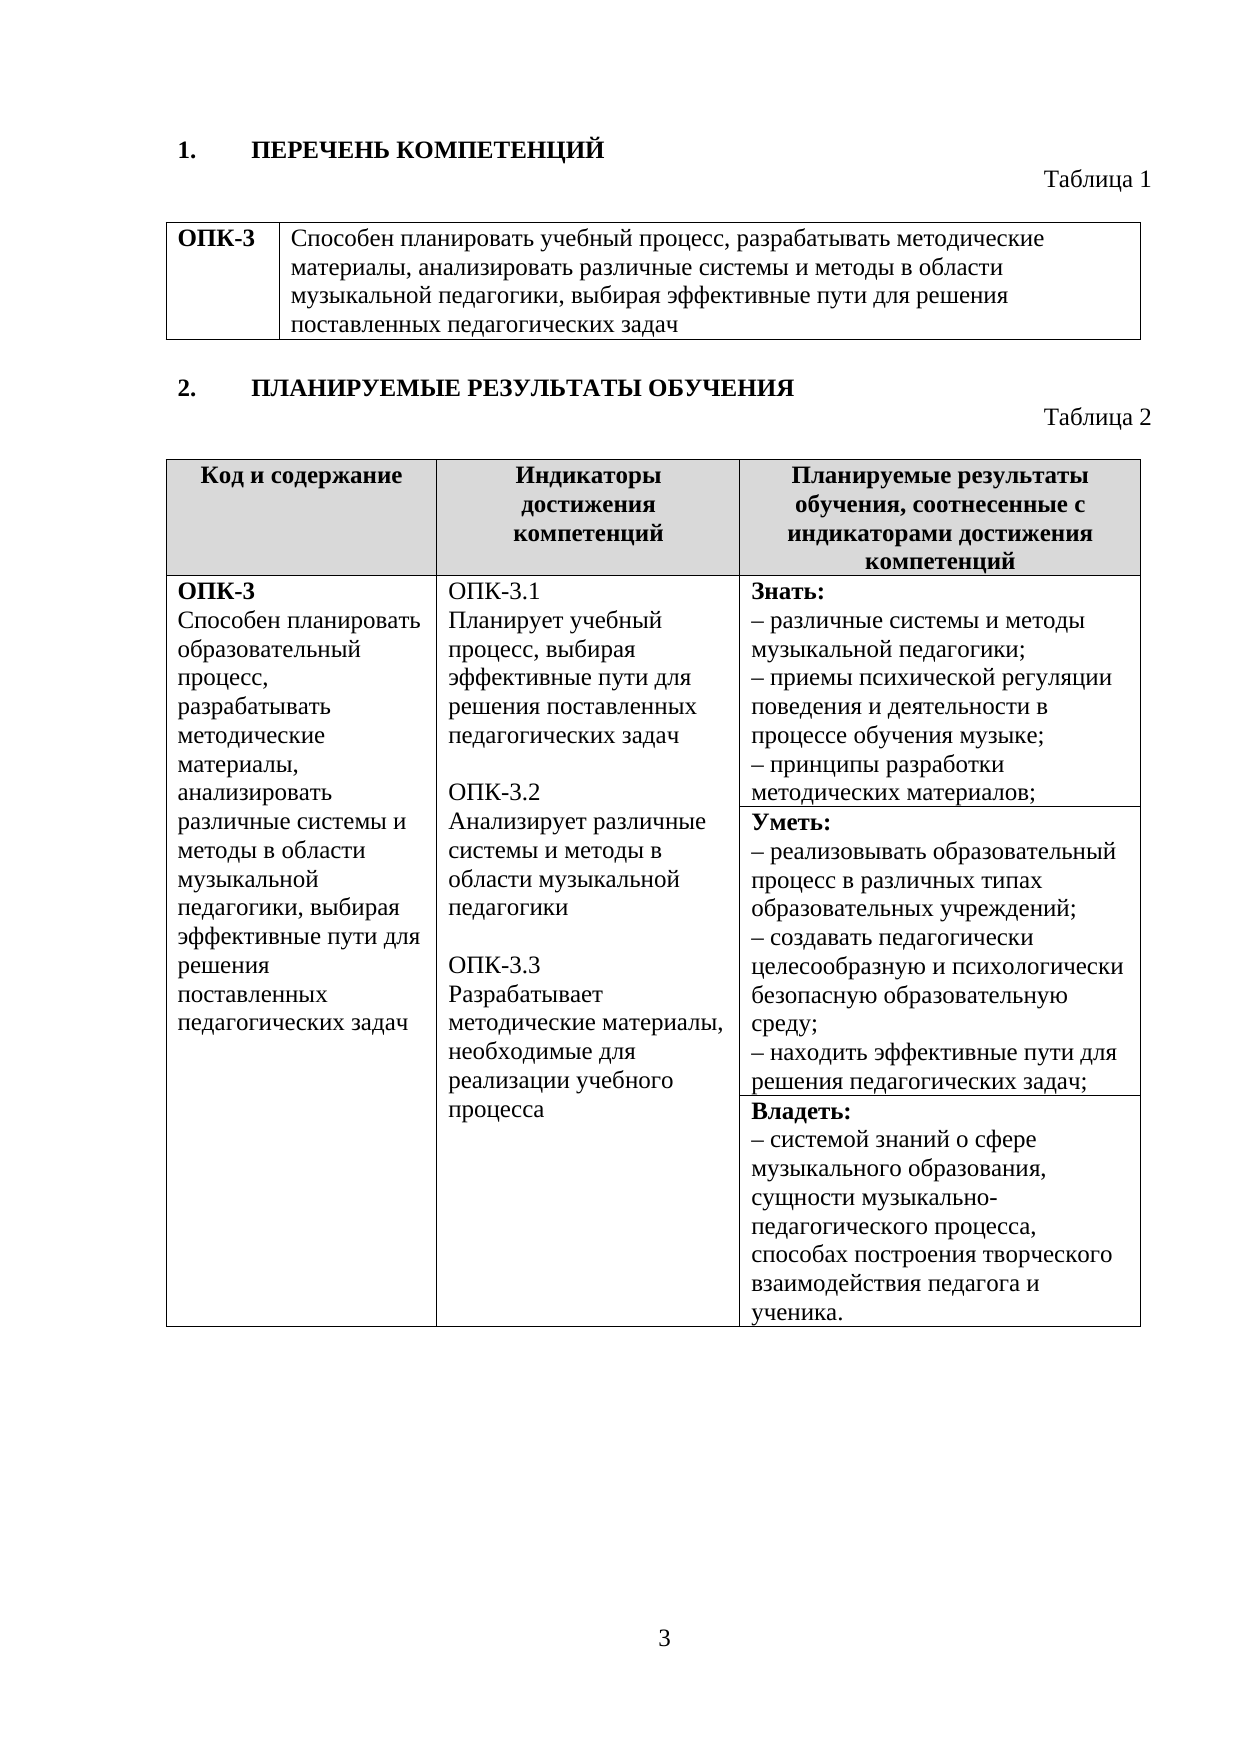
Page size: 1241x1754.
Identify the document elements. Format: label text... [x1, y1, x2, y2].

table_header Планируемые результаты обучения, соотнесенные с индикаторами достижения компетенций [740, 460, 1140, 575]
subtitle ПЕРЕЧЕНЬ КОМПЕТЕНЦИЙ [177, 136, 1152, 164]
table_header Индикаторы достижения компетенций [437, 460, 739, 575]
table_header ОПК-3 [167, 223, 279, 339]
table_cell Уметь: – реализовывать образовательный процесс в различных типах образовательных учреждений; – создавать педагогически целесообразную и психологически безопасную образовательную среду; – находить эффективные пути для решения педагогических задач; [740, 807, 1140, 1095]
table_cell ОПК-3.1 Планирует учебный процесс, выбирая эффективные пути для решения поставленных педагогических задач ОПК-3.2 Анализирует различные системы и методы в области музыкальной педагогики ОПК-3.3 Разрабатывает методические материалы, необходимые для реализации учебного процесса [437, 576, 739, 1326]
table_cell ОПК-3 Способен планировать образовательный процесс, разрабатывать методические материалы, анализировать различные системы и методы в области музыкальной педагогики, выбирая эффективные пути для решения поставленных педагогических задач [167, 576, 436, 1326]
table_cell Знать: – различные системы и методы музыкальной педагогики; – приемы психической регуляции поведения и деятельности в процессе обучения музыке; – принципы разработки методических материалов; [740, 576, 1140, 806]
subtitle ПЛАНИРУЕМЫЕ РЕЗУЛЬТАТЫ ОБУЧЕНИЯ [177, 373, 1152, 402]
list Таблица 2 [177, 402, 1152, 430]
table_cell Владеть: – системой знаний о сфере музыкального образования, сущности музыкально-педагогического процесса, способах построения творческого взаимодействия педагога и ученика. [740, 1096, 1140, 1326]
list Таблица 1 [177, 164, 1152, 193]
table_header Код и содержание [167, 460, 436, 575]
table_header Способен планировать учебный процесс, разрабатывать методические материалы, анализировать различные системы и методы в области музыкальной педагогики, выбирая эффективные пути для решения поставленных педагогических задач [280, 223, 1140, 339]
